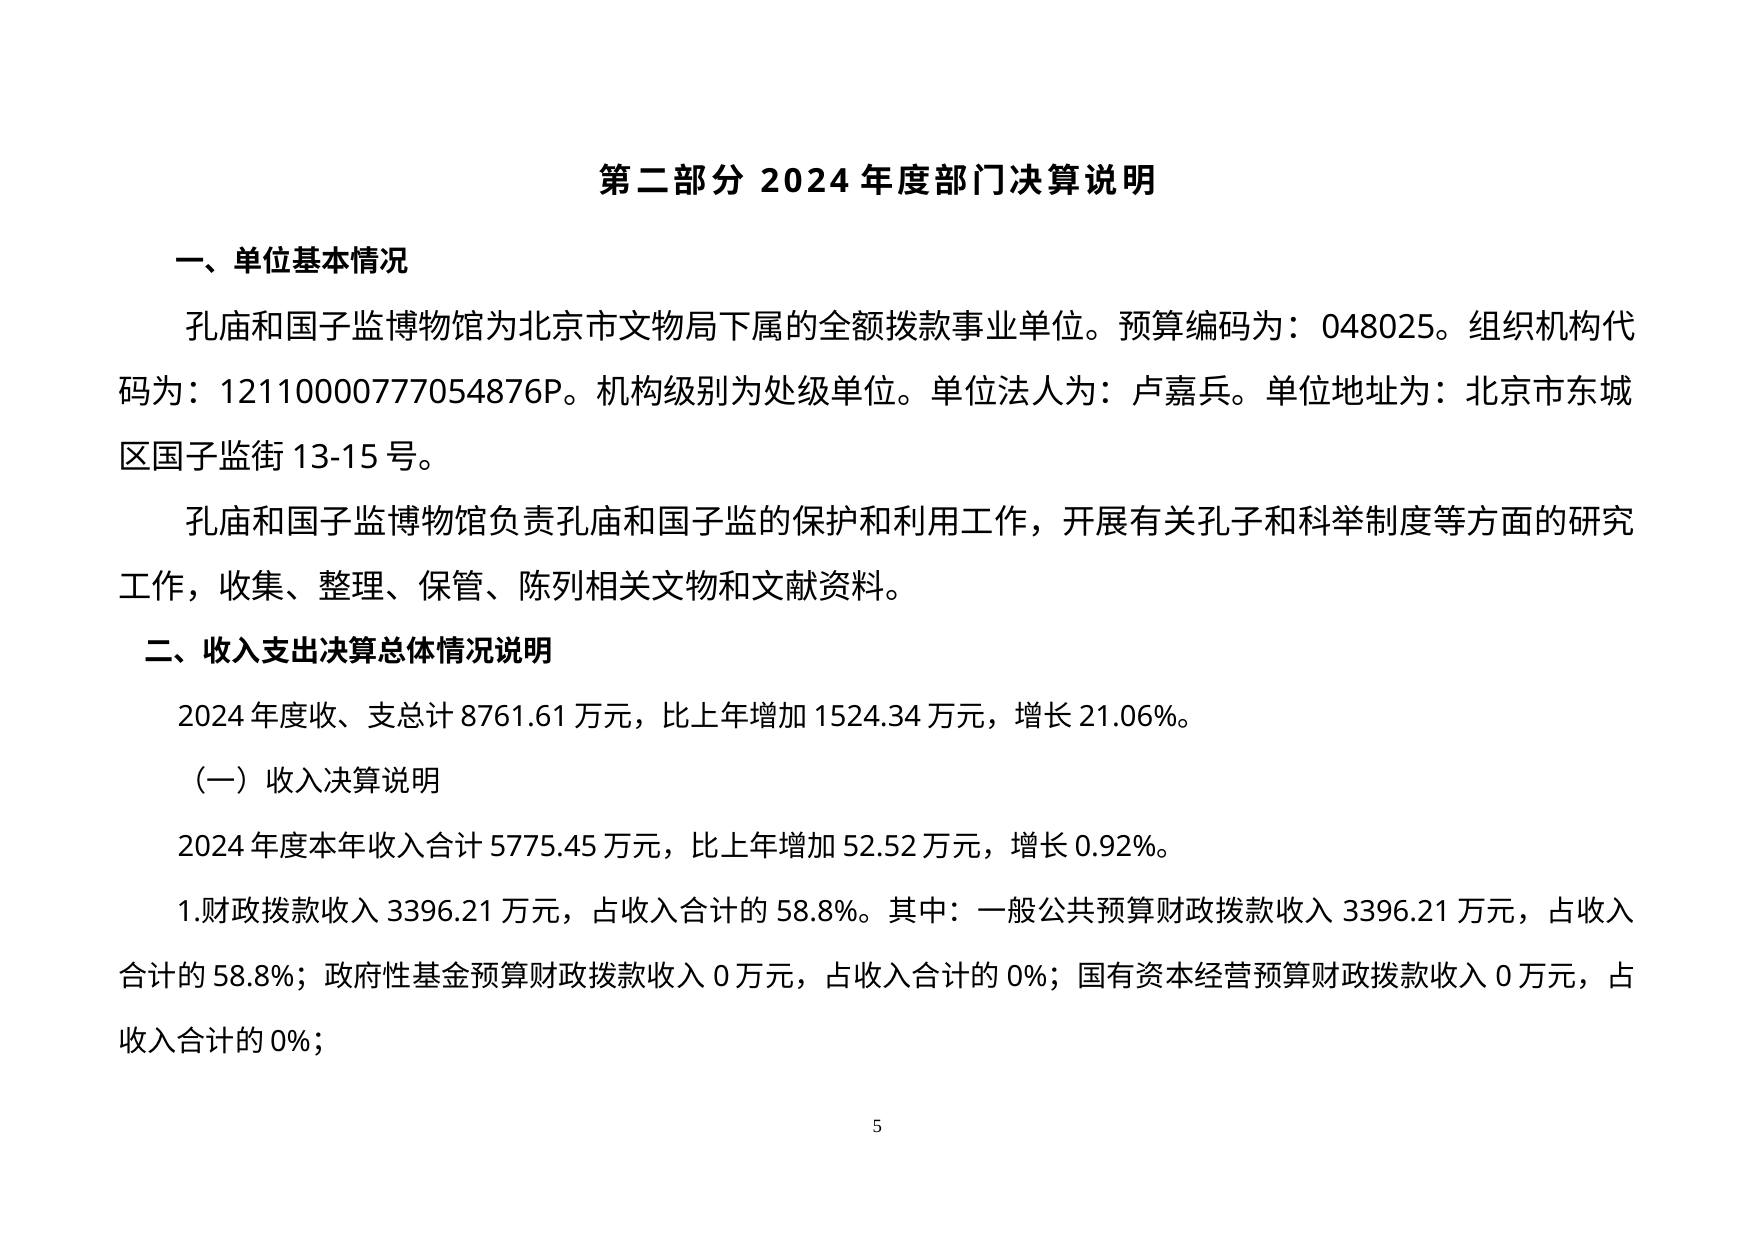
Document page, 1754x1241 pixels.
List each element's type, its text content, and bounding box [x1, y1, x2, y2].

text 二、收入支出决算总体情况说明 [118, 617, 1636, 682]
text 1.财政拨款收入3396.21万元，占收入合计的58.8%。其中：一般公共预算财政拨款收入3396.21万元，占收入合计的58.8%；政府性基金预算财政拨款收入0万元，占收入合计的0%；国有资本经营预算财政拨款收入0万元，占收入合计的0%； [118, 877, 1636, 1072]
text 2024年度收、支总计8761.61万元，比上年增加1524.34万元，增长21.06%。 [118, 682, 1636, 747]
text 第二部分 2024年度部门决算说明 [118, 145, 1636, 210]
text 一、单位基本情况 [118, 227, 1636, 292]
text 2024年度本年收入合计5775.45万元，比上年增加52.52万元，增长0.92%。 [118, 812, 1636, 877]
text （一）收入决算说明 [118, 747, 1636, 812]
text 孔庙和国子监博物馆为北京市文物局下属的全额拨款事业单位。预算编码为：048025。组织机构代码为：12110000777054876P。机构级别为处级单位。单位法人为：卢嘉兵。单位地址为：北京市东城区国子监街13-15号。 [118, 292, 1636, 487]
text 孔庙和国子监博物馆负责孔庙和国子监的保护和利用工作，开展有关孔子和科举制度等方面的研究工作，收集、整理、保管、陈列相关文物和文献资料。 [118, 487, 1636, 617]
